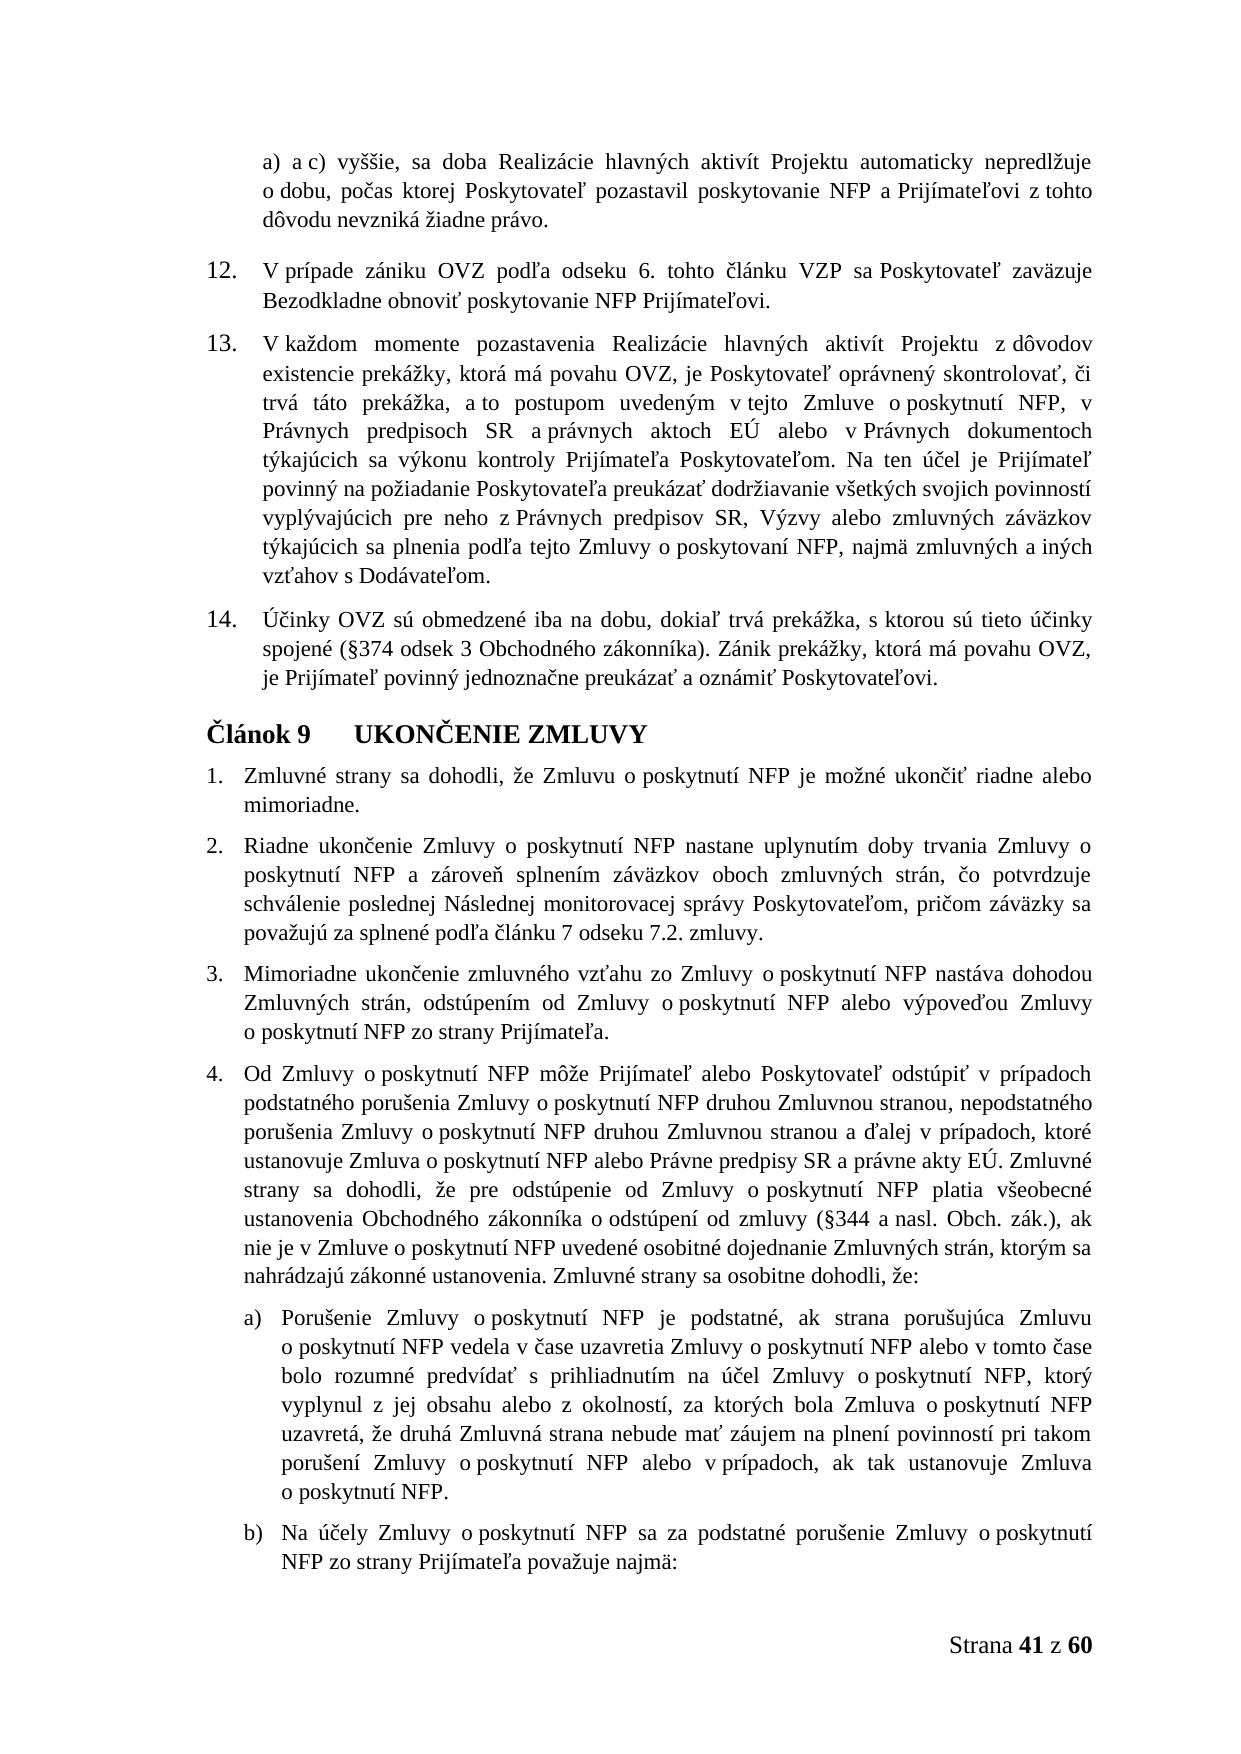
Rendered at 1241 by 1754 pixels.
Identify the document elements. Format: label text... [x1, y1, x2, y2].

list Na účely Zmluvy o poskytnutí NFP sa za podstatné porušenie Zmluvy o poskytnutí NFP zo strany Prijímateľa považuje najmä: [244, 1519, 1092, 1574]
list Mimoriadne ukončenie zmluvného vzťahu zo Zmluvy o poskytnutí NFP nastáva dohodou Zmluvných strán, odstúpením od Zmluvy o poskytnutí NFP alebo výpoveďou Zmluvy o poskytnutí NFP zo strany Prijímateľa. [206, 960, 1092, 1045]
list Účinky OVZ sú obmedzené iba na dobu, dokiaľ trvá prekážka, s ktorou sú tieto účinky spojené (§374 odsek 3 Obchodného zákonníka). Zánik prekážky, ktorá má povahu OVZ, je Prijímateľ povinný jednoznačne preukázať a oznámiť Poskytovateľovi. [206, 604, 1092, 690]
list V prípade zániku OVZ podľa odseku 6. tohto článku VZP sa Poskytovateľ zaväzuje Bezodkladne obnoviť poskytovanie NFP Prijímateľovi. [206, 255, 1092, 313]
list Od Zmluvy o poskytnutí NFP môže Prijímateľ alebo Poskytovateľ odstúpiť v prípadoch podstatného porušenia Zmluvy o poskytnutí NFP druhou Zmluvnou stranou, nepodstatného porušenia Zmluvy o poskytnutí NFP druhou Zmluvnou stranou a ďalej v prípadoch, ktoré ustanovuje Zmluva o poskytnutí NFP alebo Právne predpisy SR a právne akty EÚ. Zmluvné strany sa dohodli, že pre odstúpenie od Zmluvy o poskytnutí NFP platia všeobecné ustanovenia Obchodného zákonníka o odstúpení od zmluvy (§344 a nasl. Obch. zák.), ak nie je v Zmluve o poskytnutí NFP uvedené osobitné dojednanie Zmluvných strán, ktorým sa nahrádzajú zákonné ustanovenia. Zmluvné strany sa osobitne dohodli, že: [206, 1060, 1092, 1289]
subtitle Článok 9 UKONČENIE ZMLUVY [206, 718, 1092, 749]
list Zmluvné strany sa dohodli, že Zmluvu o poskytnutí NFP je možné ukončiť riadne alebo mimoriadne. [206, 762, 1092, 817]
list Porušenie Zmluvy o poskytnutí NFP je podstatné, ak strana porušujúca Zmluvu o poskytnutí NFP vedela v čase uzavretia Zmluvy o poskytnutí NFP alebo v tomto čase bolo rozumné predvídať s prihliadnutím na účel Zmluvy o poskytnutí NFP, ktorý vyplynul z jej obsahu alebo z okolností, za ktorých bola Zmluva o poskytnutí NFP uzavretá, že druhá Zmluvná strana nebude mať záujem na plnení povinností pri takom porušení Zmluvy o poskytnutí NFP alebo v prípadoch, ak tak ustanovuje Zmluva o poskytnutí NFP. [244, 1304, 1092, 1504]
list V každom momente pozastavenia Realizácie hlavných aktivít Projektu z dôvodov existencie prekážky, ktorá má povahu OVZ, je Poskytovateľ oprávnený skontrolovať, či trvá táto prekážka, a to postupom uvedeným v tejto Zmluve o poskytnutí NFP, v Právnych predpisoch SR a právnych aktoch EÚ alebo v Právnych dokumentoch týkajúcich sa výkonu kontroly Prijímateľa Poskytovateľom. Na ten účel je Prijímateľ povinný na požiadanie Poskytovateľa preukázať dodržiavanie všetkých svojich povinností vyplývajúcich pre neho z Právnych predpisov SR, Výzvy alebo zmluvných záväzkov týkajúcich sa plnenia podľa tejto Zmluvy o poskytovaní NFP, najmä zmluvných a iných vzťahov s Dodávateľom. [206, 328, 1092, 589]
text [262, 148, 1092, 232]
list Riadne ukončenie Zmluvy o poskytnutí NFP nastane uplynutím doby trvania Zmluvy o poskytnutí NFP a zároveň splnením záväzkov oboch zmluvných strán, čo potvrdzuje schválenie poslednej Následnej monitorovacej správy Poskytovateľom, pričom záväzky sa považujú za splnené podľa článku 7 odseku 7.2. zmluvy. [206, 832, 1092, 945]
